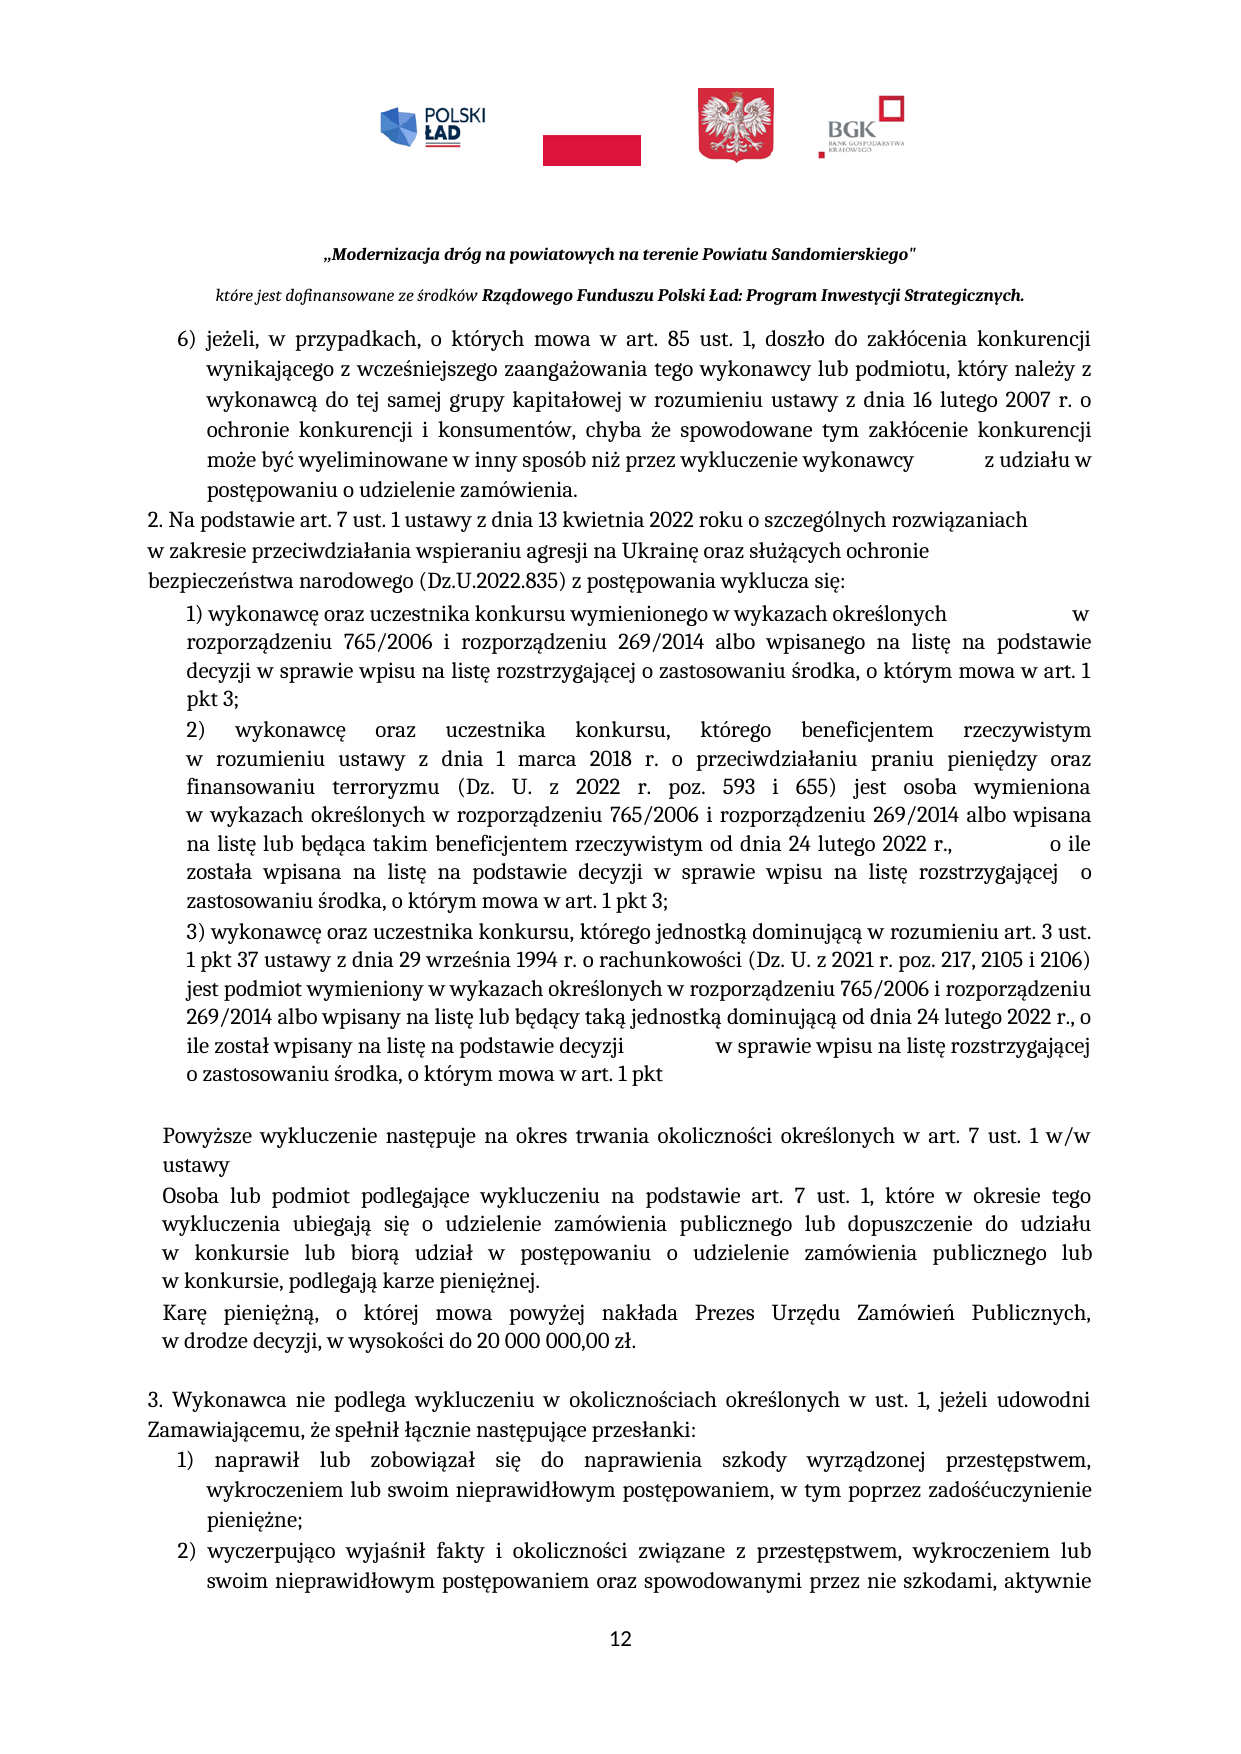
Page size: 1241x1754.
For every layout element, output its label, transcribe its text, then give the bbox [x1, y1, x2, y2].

text Karę pieniężną, o której mowa powyżej nakłada Prezes Urzędu Zamówień Publicznych, w drodze decyzji, w wysokości do 20 000 000,00 zł. [162, 1299, 1093, 1354]
text 2) wykonawcę oraz uczestnika konkursu, którego beneficjentem rzeczywistym w rozumieniu ustawy z dnia 1 marca 2018 r. o przeciwdziałaniu praniu pieniędzy oraz finansowaniu terroryzmu (Dz. U. z 2022 r. poz. 593 i 655) jest osoba wymieniona w wykazach określonych w rozporządzeniu 765/2006 i rozporządzeniu 269/2014 albo wpisana na listę lub będąca takim beneficjentem rzeczywistym od dnia 24 lutego 2022 r., o ile została wpisana na listę na podstawie decyzji w sprawie wpisu na listę rozstrzygającej o zastosowaniu środka, o którym mowa w art. 1 pkt 3; [186, 717, 1093, 914]
text w zakresie przeciwdziałania wspieraniu agresji na Ukrainę oraz służących ochronie [148, 537, 1093, 564]
text bezpieczeństwa narodowego (Dz.U.2022.835) z postępowania wyklucza się: [148, 568, 1093, 594]
text 1) wykonawcę oraz uczestnika konkursu wymienionego w wykazach określonych w rozporządzeniu 765/2006 i rozporządzeniu 269/2014 albo wpisanego na listę na podstawie decyzji w sprawie wpisu na listę rozstrzygającej o zastosowaniu środka, o którym mowa w art. 1 pkt 3; [186, 601, 1093, 712]
picture [319, 73, 921, 201]
text Powyższe wykluczenie następuje na okres trwania okoliczności określonych w art. 7 ust. 1 w/w ustawy [162, 1123, 1093, 1178]
text 6) jeżeli, w przypadkach, o których mowa w art. 85 ust. 1, doszło do zakłócenia konkurencji wynikającego z wcześniejszego zaangażowania tego wykonawcy lub podmiotu, który należy z wykonawcą do tej samej grupy kapitałowej w rozumieniu ustawy z dnia 16 lutego 2007 r. o ochronie konkurencji i konsumentów, chyba że spowodowane tym zakłócenie konkurencji może być wyeliminowane w inny sposób niż przez wykluczenie wykonawcy z udziału w postępowaniu o udzielenie zamówienia. [177, 326, 1093, 503]
text 3) wykonawcę oraz uczestnika konkursu, którego jednostką dominującą w rozumieniu art. 3 ust. 1 pkt 37 ustawy z dnia 29 września 1994 r. o rachunkowości (Dz. U. z 2021 r. poz. 217, 2105 i 2106) jest podmiot wymieniony w wykazach określonych w rozporządzeniu 765/2006 i rozporządzeniu 269/2014 albo wpisany na listę lub będący taką jednostką dominującą od dnia 24 lutego 2022 r., o ile został wpisany na listę na podstawie decyzji w sprawie wpisu na listę rozstrzygającej o zastosowaniu środka, o którym mowa w art. 1 pkt [186, 919, 1093, 1087]
text 1) naprawił lub zobowiązał się do naprawienia szkody wyrządzonej przestępstwem, wykroczeniem lub swoim nieprawidłowym postępowaniem, w tym poprzez zadośćuczynienie pieniężne; [177, 1447, 1093, 1533]
text Osoba lub podmiot podlegające wykluczeniu na podstawie art. 7 ust. 1, które w okresie tego wykluczenia ubiegają się o udzielenie zamówienia publicznego lub dopuszczenie do udziału w konkursie lub biorą udział w postępowaniu o udzielenie zamówienia publicznego lub w konkursie, podlegają karze pieniężnej. [162, 1183, 1093, 1294]
text 2. Na podstawie art. 7 ust. 1 ustawy z dnia 13 kwietnia 2022 roku o szczególnych rozwiązaniach [148, 507, 1093, 533]
text 3. Wykonawca nie podlega wykluczeniu w okolicznościach określonych w ust. 1, jeżeli udowodni Zamawiającemu, że spełnił łącznie następujące przesłanki: [148, 1386, 1093, 1443]
